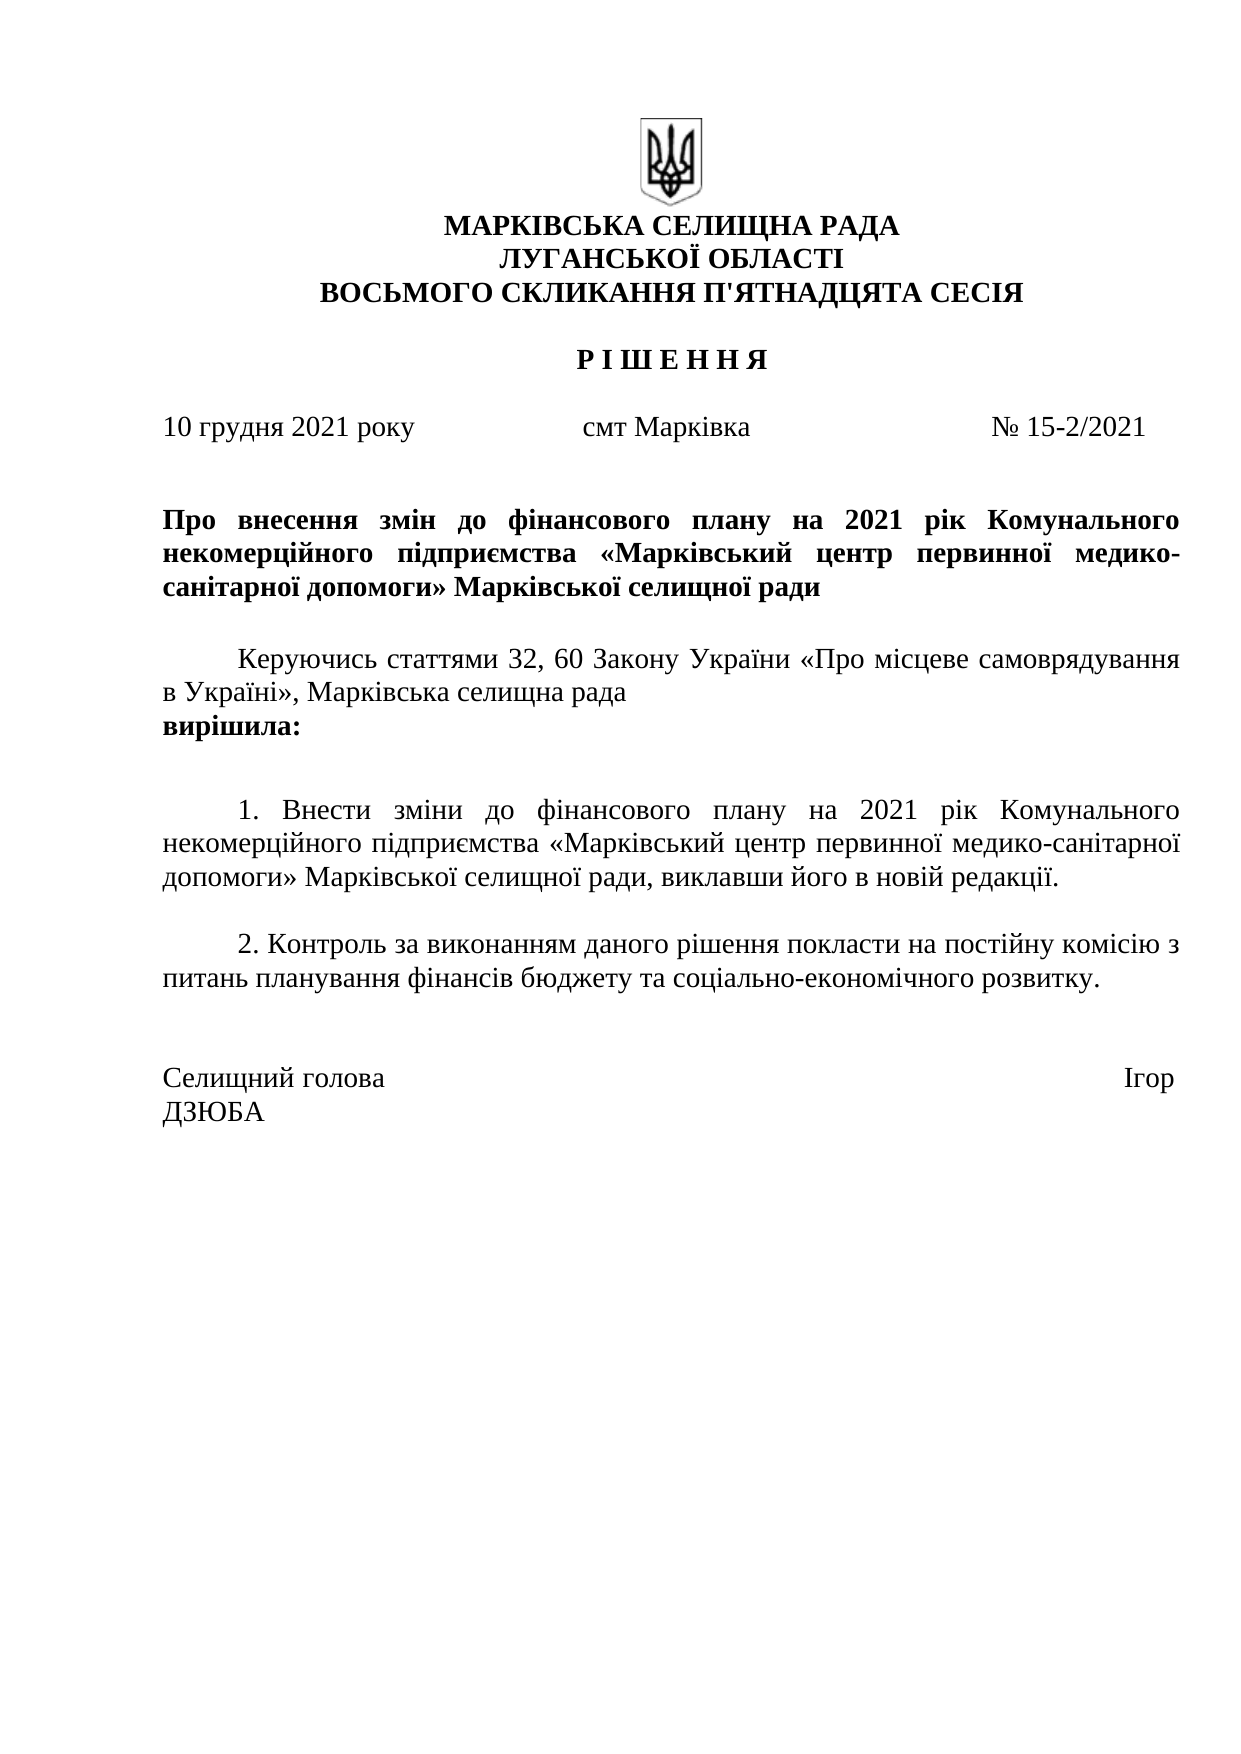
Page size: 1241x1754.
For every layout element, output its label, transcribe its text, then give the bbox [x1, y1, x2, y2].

text Про внесення змін до фінансового плану на 2021 рік Комунального некомерційного підприємства «Марківський центр первинної медико-санітарної допомоги» Марківської селищної ради [162, 502, 1181, 603]
text 10 грудня 2021 року смт Марківка № 15-2/2021 [162, 409, 1181, 443]
text вирішила: [162, 708, 1181, 742]
text Керуючись статтями 32, 60 Закону України «Про місцеве самоврядування в Україні», Марківська селищна рада [162, 641, 1181, 708]
text 2. Контроль за виконанням даного рішення покласти на постійну комісію з питань планування фінансів бюджету та соціально-економічного розвитку. [162, 926, 1181, 993]
text ВОСЬМОГО СКЛИКАННЯ П'ЯТНАДЦЯТА СЕСІЯ [162, 275, 1181, 308]
text 1. Внести зміни до фінансового плану на 2021 рік Комунального некомерційного підприємства «Марківський центр первинної медико-санітарної допомоги» Марківської селищної ради, виклавши його в новій редакції. [162, 792, 1181, 893]
text Р І Ш Е Н Н Я [162, 342, 1181, 376]
picture [640, 118, 704, 208]
text Селищний голова Ігор ДЗЮБА [162, 1060, 1181, 1127]
text ЛУГАНСЬКОЇ ОБЛАСТІ [162, 241, 1181, 275]
text МАРКІВСЬКА СЕЛИЩНА РАДА [162, 208, 1181, 241]
